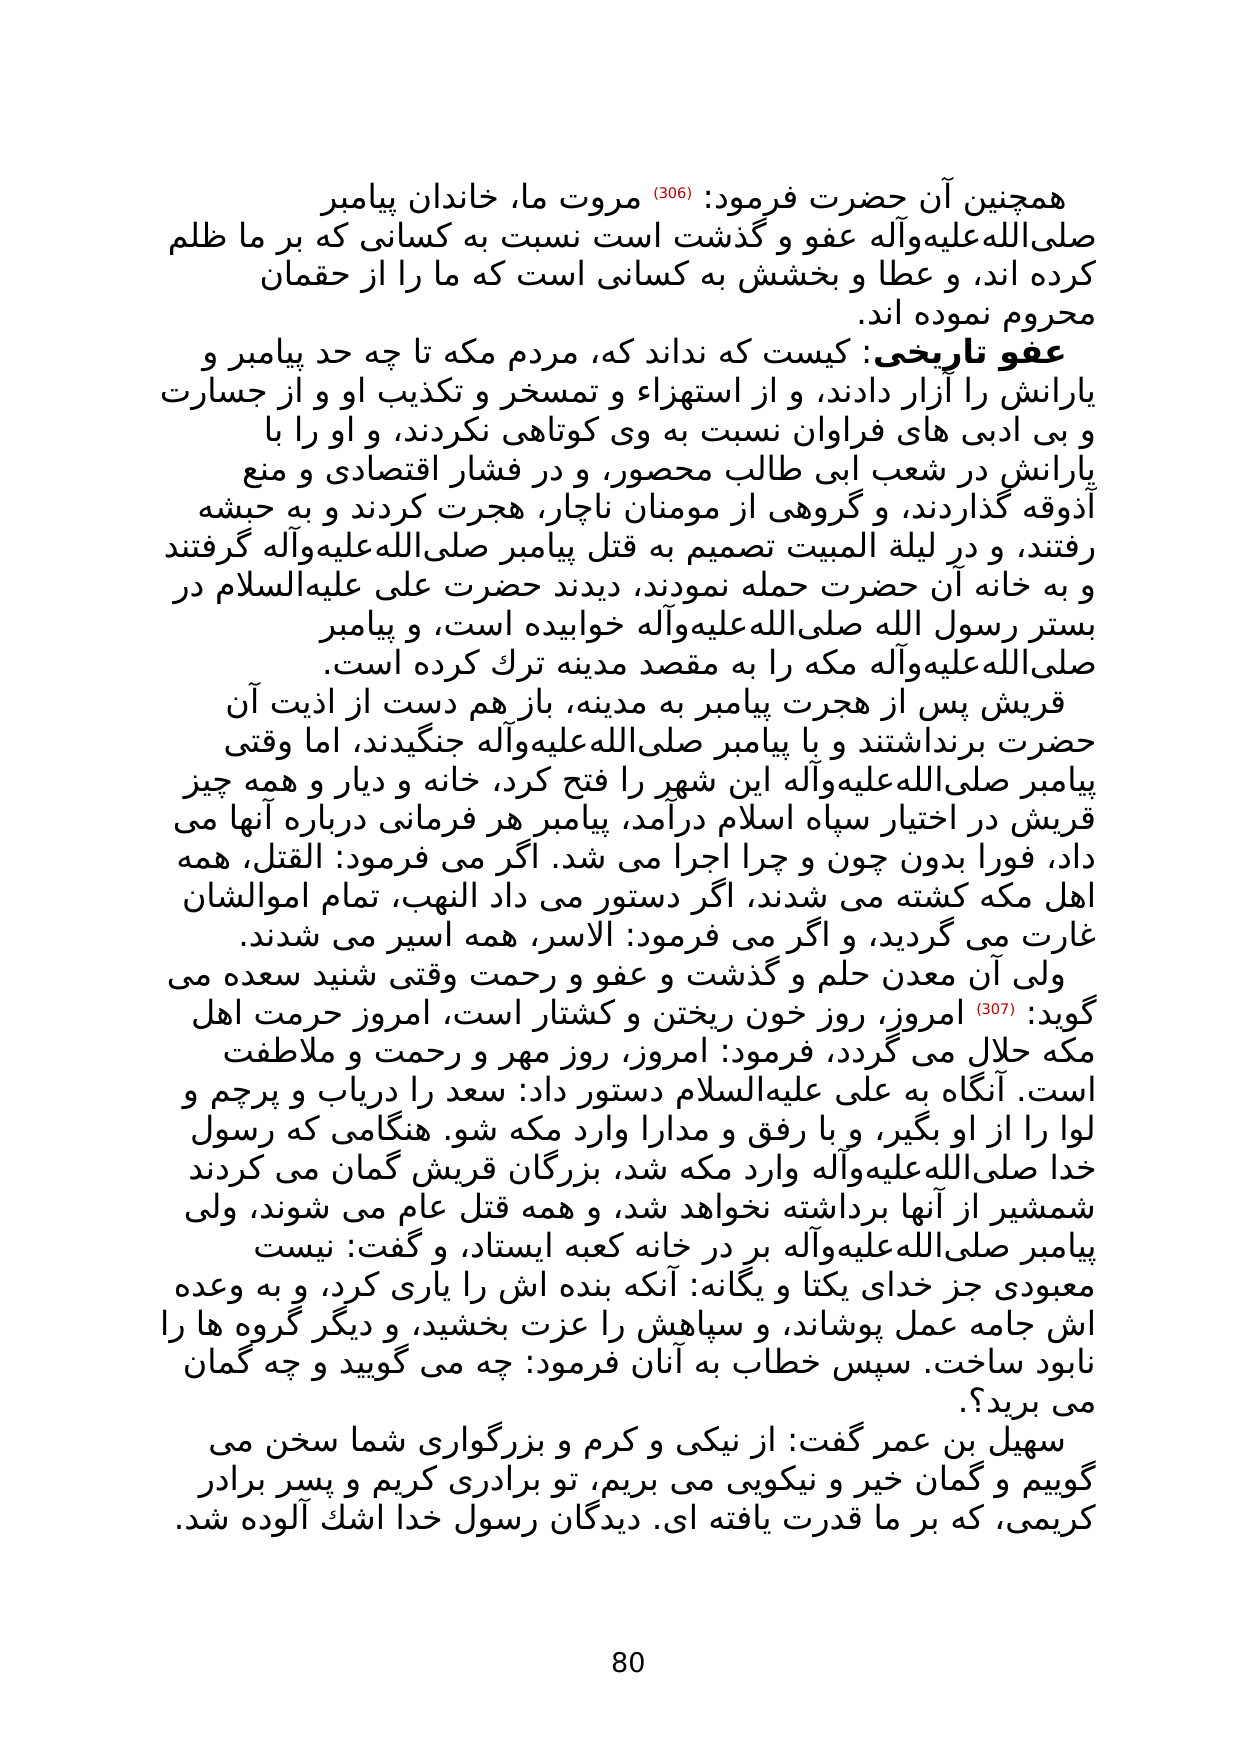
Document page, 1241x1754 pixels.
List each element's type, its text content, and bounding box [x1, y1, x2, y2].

text ولى آن معدن حلم و گذشت و عفو و رحمت وقتى شنید سعده مى گوید: (307) امروز، روز خون ریختن و كشتار است، امروز حرمت اهل مكه حلال مى گردد، فرمود: امروز، روز مهر و رحمت و ملاطفت است. آنگاه به على عليه‌السلام دستور داد: سعد را دریاب و پرچم و لوا را از او بگیر، و با رفق و مدارا وارد مكه شو. هنگامى كه رسول خدا صلى‌الله‌عليه‌وآله وارد مكه شد، بزرگان قریش گمان مى كردند شمشیر از آنها برداشته نخواهد شد، و همه قتل عام مى شوند، ولى پیامبر صلى‌الله‌عليه‌وآله بر در خانه كعبه ایستاد، و گفت: نیست معبودى جز خداى یكتا و یگانه: آنكه بنده اش را یارى كرد، و به وعده اش جامه عمل پوشاند، و سپاهش را عزت بخشید، و دیگر گروه ها را نابود ساخت. سپس خطاب به آنان فرمود: چه مى گویید و چه گمان مى برید؟. [159, 954, 1097, 1421]
text عفو تاریخى: كیست كه نداند كه، مردم مكه تا چه حد پیامبر و یارانش را آزار دادند، و از استهزاء و تمسخر و تكذیب او و از جسارت و بى ادبى هاى فراوان نسبت به وى كوتاهى نكردند، و او را با یارانش در شعب ابى طالب محصور، و در فشار اقتصادى و منع آذوقه گذاردند، و گروهى از مومنان ناچار، هجرت كردند و به حبشه رفتند، و در لیلة المبیت تصمیم به قتل پیامبر صلى‌الله‌عليه‌وآله گرفتند و به خانه آن حضرت حمله نمودند، دیدند حضرت على عليه‌السلام در بستر رسول الله صلى‌الله‌عليه‌وآله خوابیده است، و پیامبر صلى‌الله‌عليه‌وآله مكه را به مقصد مدینه ترك كرده است. [159, 333, 1097, 682]
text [159, 1421, 1097, 1537]
text قریش پس از هجرت پیامبر به مدینه، باز هم دست از اذیت آن حضرت برنداشتند و با پیامبر صلى‌الله‌عليه‌وآله جنگیدند، اما وقتى پیامبر صلى‌الله‌عليه‌وآله این شهر را فتح كرد، خانه و دیار و همه چیز قریش در اختیار سپاه اسلام درآمد، پیامبر هر فرمانى درباره آنها مى داد، فورا بدون چون و چرا اجرا مى شد. اگر مى فرمود: القتل، همه اهل مكه كشته مى شدند، اگر دستور مى داد النهب، تمام اموالشان غارت مى گردید، و اگر مى فرمود: الاسر، همه اسیر مى شدند. [159, 682, 1097, 954]
text همچنین آن حضرت فرمود: (306) مروت ما، خاندان پیامبر صلى‌الله‌عليه‌وآله عفو و گذشت است نسبت به كسانى كه بر ما ظلم كرده اند، و عطا و بخشش به كسانى است كه ما را از حقمان محروم نموده اند. [159, 177, 1097, 333]
